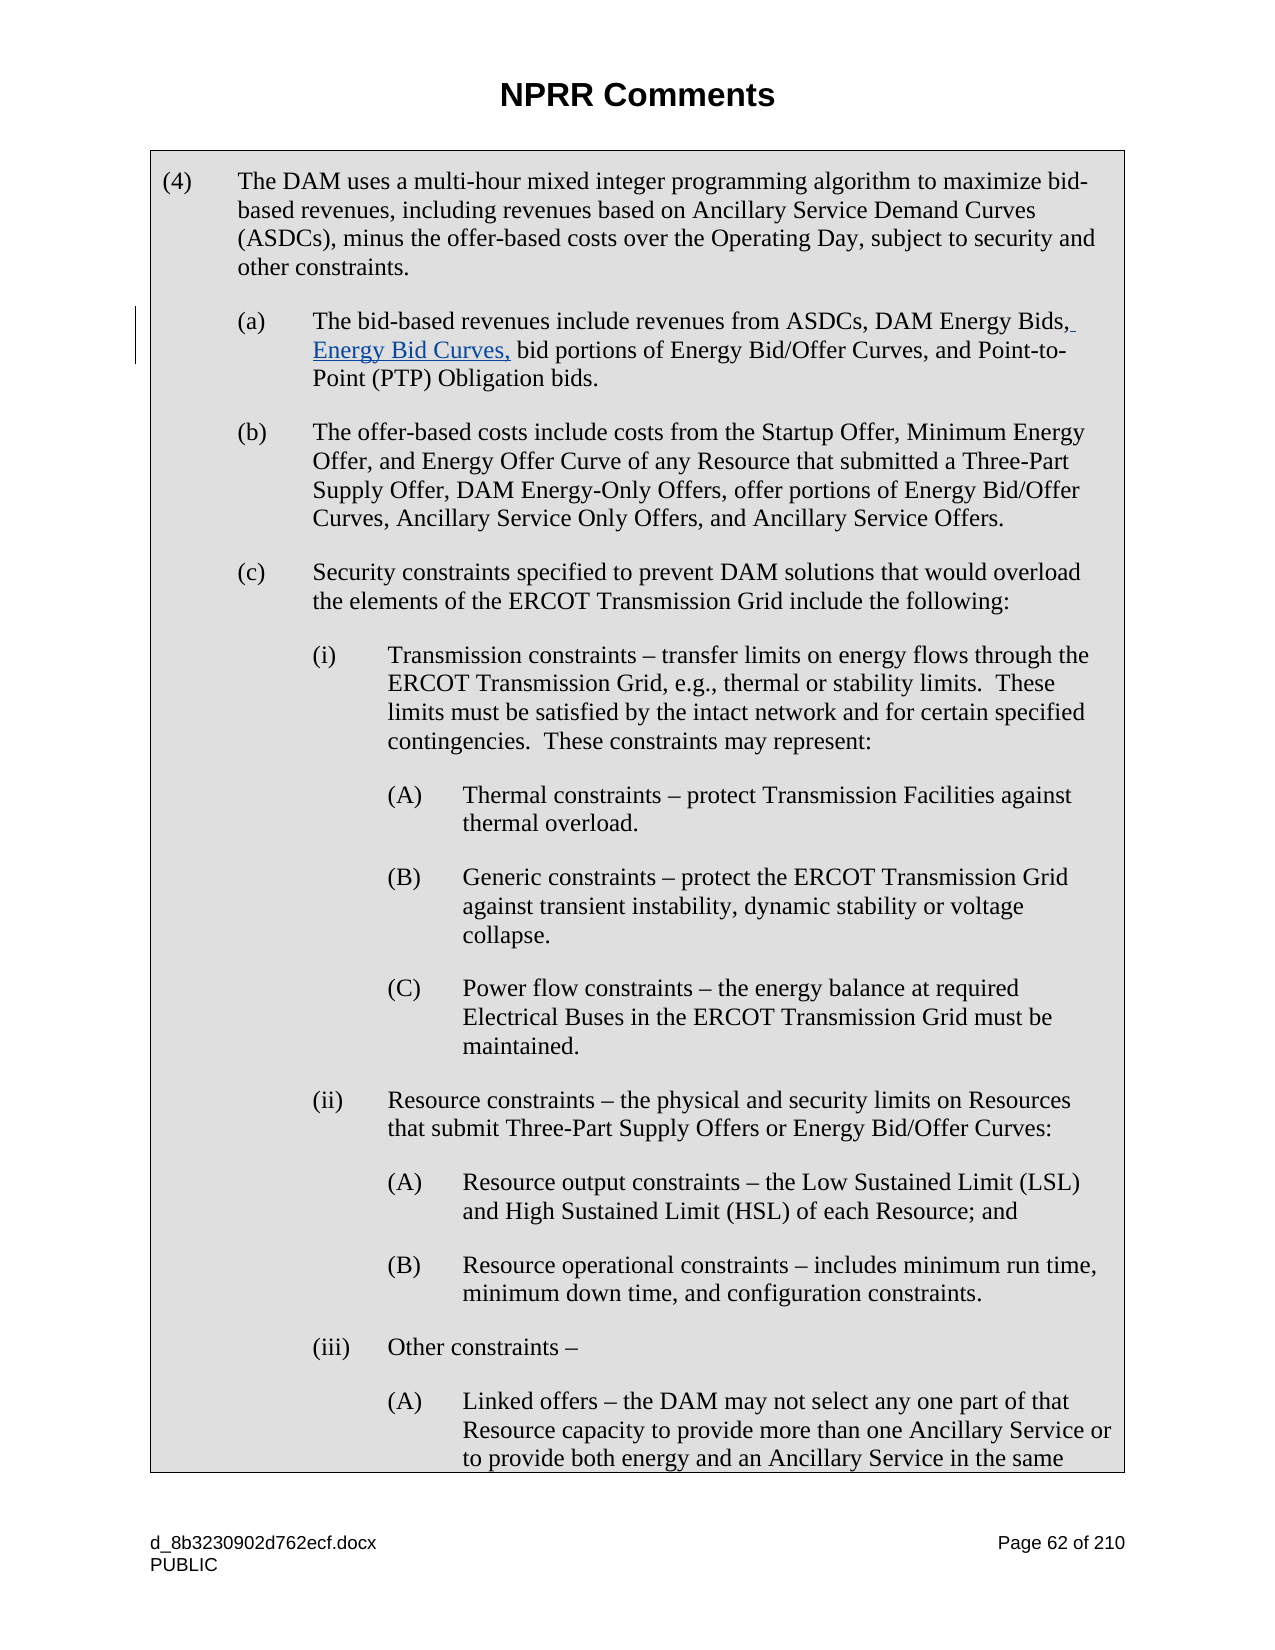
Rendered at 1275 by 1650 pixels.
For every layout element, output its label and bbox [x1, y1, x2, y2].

table_header [151, 151, 1124, 1472]
